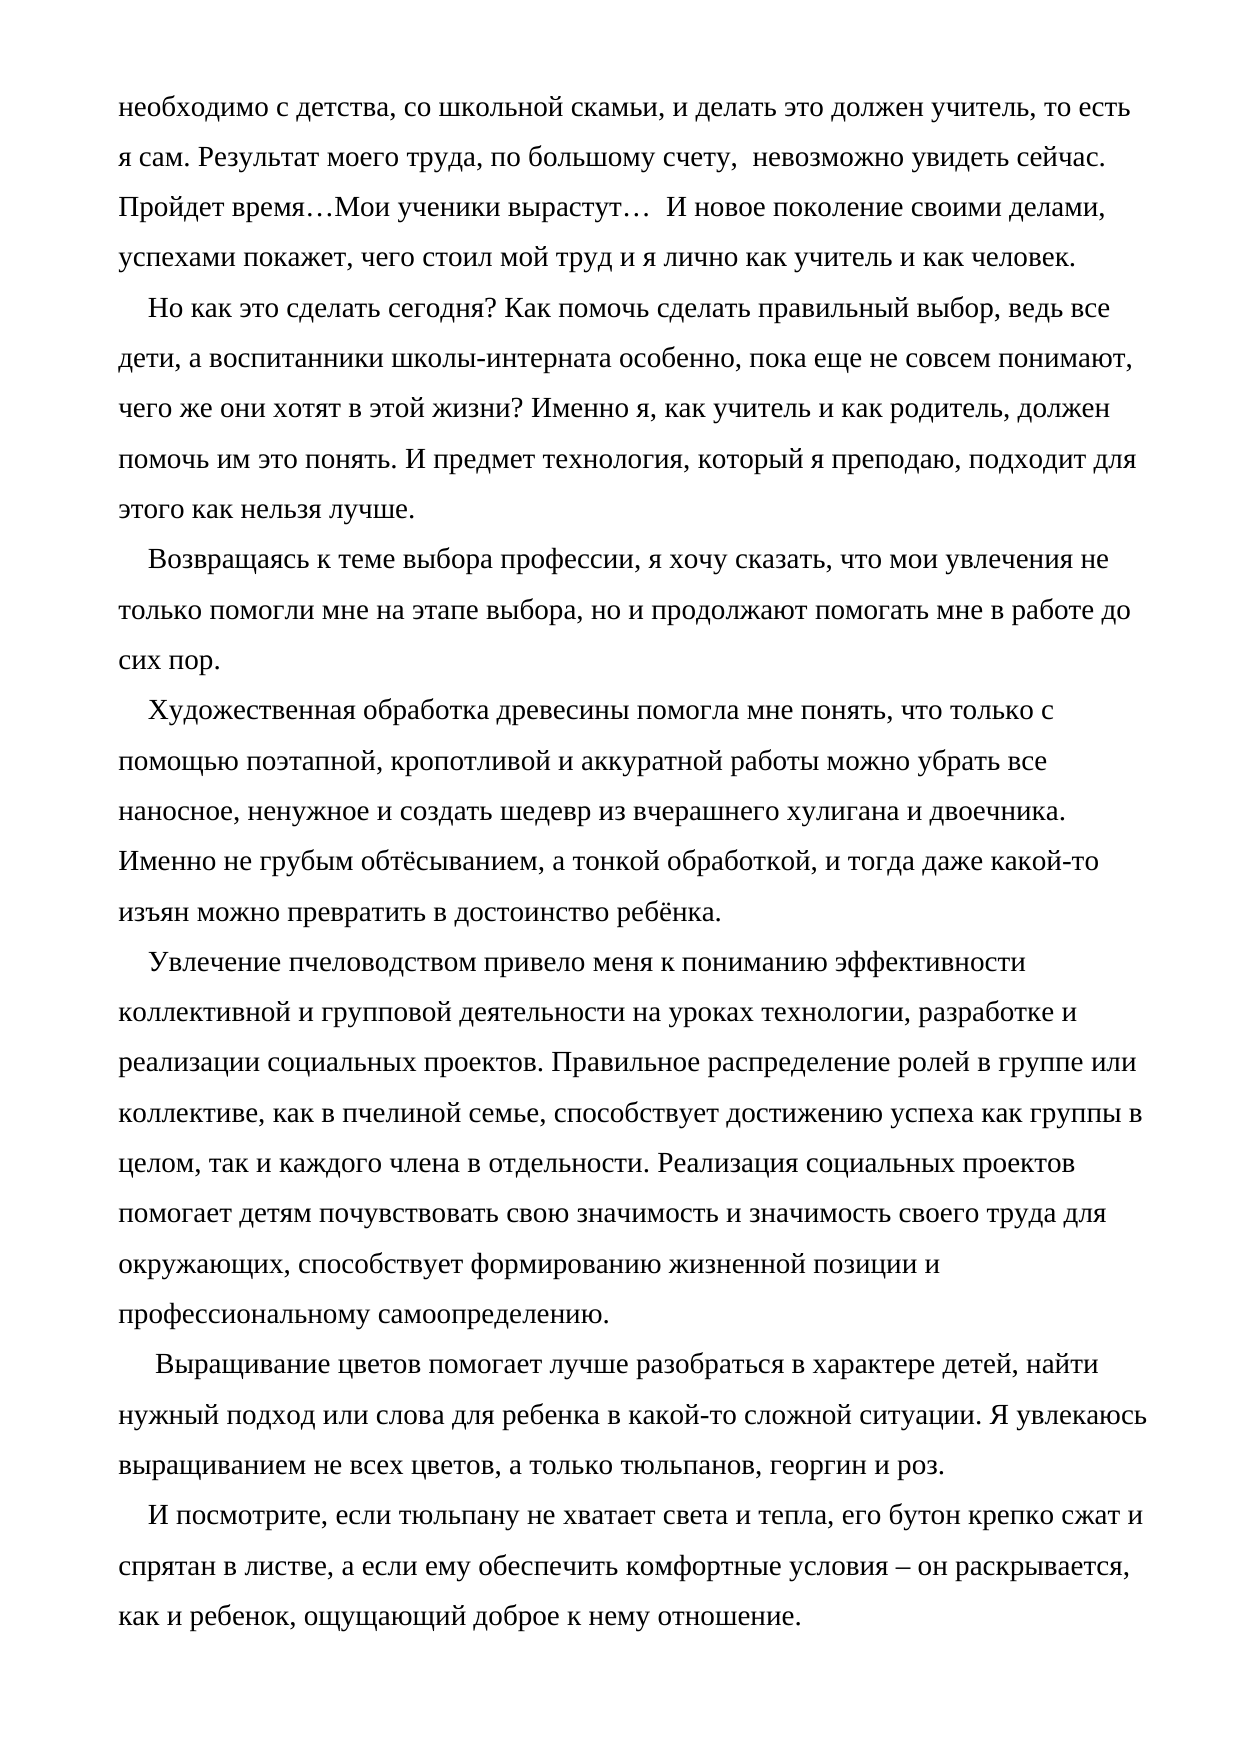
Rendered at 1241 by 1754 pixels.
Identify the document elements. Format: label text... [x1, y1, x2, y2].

text Художественная обработка древесины помогла мне понять, что только с помощью поэтапной, кропотливой и аккуратной работы можно убрать все наносное, ненужное и создать шедевр из вчерашнего хулигана и двоечника. Именно не грубым обтёсыванием, а тонкой обработкой, и тогда даже какой-то изъян можно превратить в достоинство ребёнка. [118, 692, 1152, 927]
text Выращивание цветов помогает лучше разобраться в характере детей, найти нужный подход или слова для ребенка в какой-то сложной ситуации. Я увлекаюсь выращиванием не всех цветов, а только тюльпанов, георгин и роз. [118, 1346, 1152, 1481]
text Возвращаясь к теме выбора профессии, я хочу сказать, что мои увлечения не только помогли мне на этапе выбора, но и продолжают помогать мне в работе до сих пор. [118, 541, 1152, 676]
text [118, 89, 1152, 273]
text Увлечение пчеловодством привело меня к пониманию эффективности коллективной и групповой деятельности на уроках технологии, разработке и реализации социальных проектов. Правильное распределение ролей в группе или коллективе, как в пчелиной семье, способствует достижению успеха как группы в целом, так и каждого члена в отдельности. Реализация социальных проектов помогает детям почувствовать свою значимость и значимость своего труда для окружающих, способствует формированию жизненной позиции и профессиональному самоопределению. [118, 944, 1152, 1330]
text И посмотрите, если тюльпану не хватает света и тепла, его бутон крепко сжат и спрятан в листве, а если ему обеспечить комфортные условия – он раскрывается, как и ребенок, ощущающий доброе к нему отношение. [118, 1497, 1152, 1632]
text Но как это сделать сегодня? Как помочь сделать правильный выбор, ведь все дети, а воспитанники школы-интерната особенно, пока еще не совсем понимают, чего же они хотят в этой жизни? Именно я, как учитель и как родитель, должен помочь им это понять. И предмет технология, который я преподаю, подходит для этого как нельзя лучше. [118, 290, 1152, 525]
